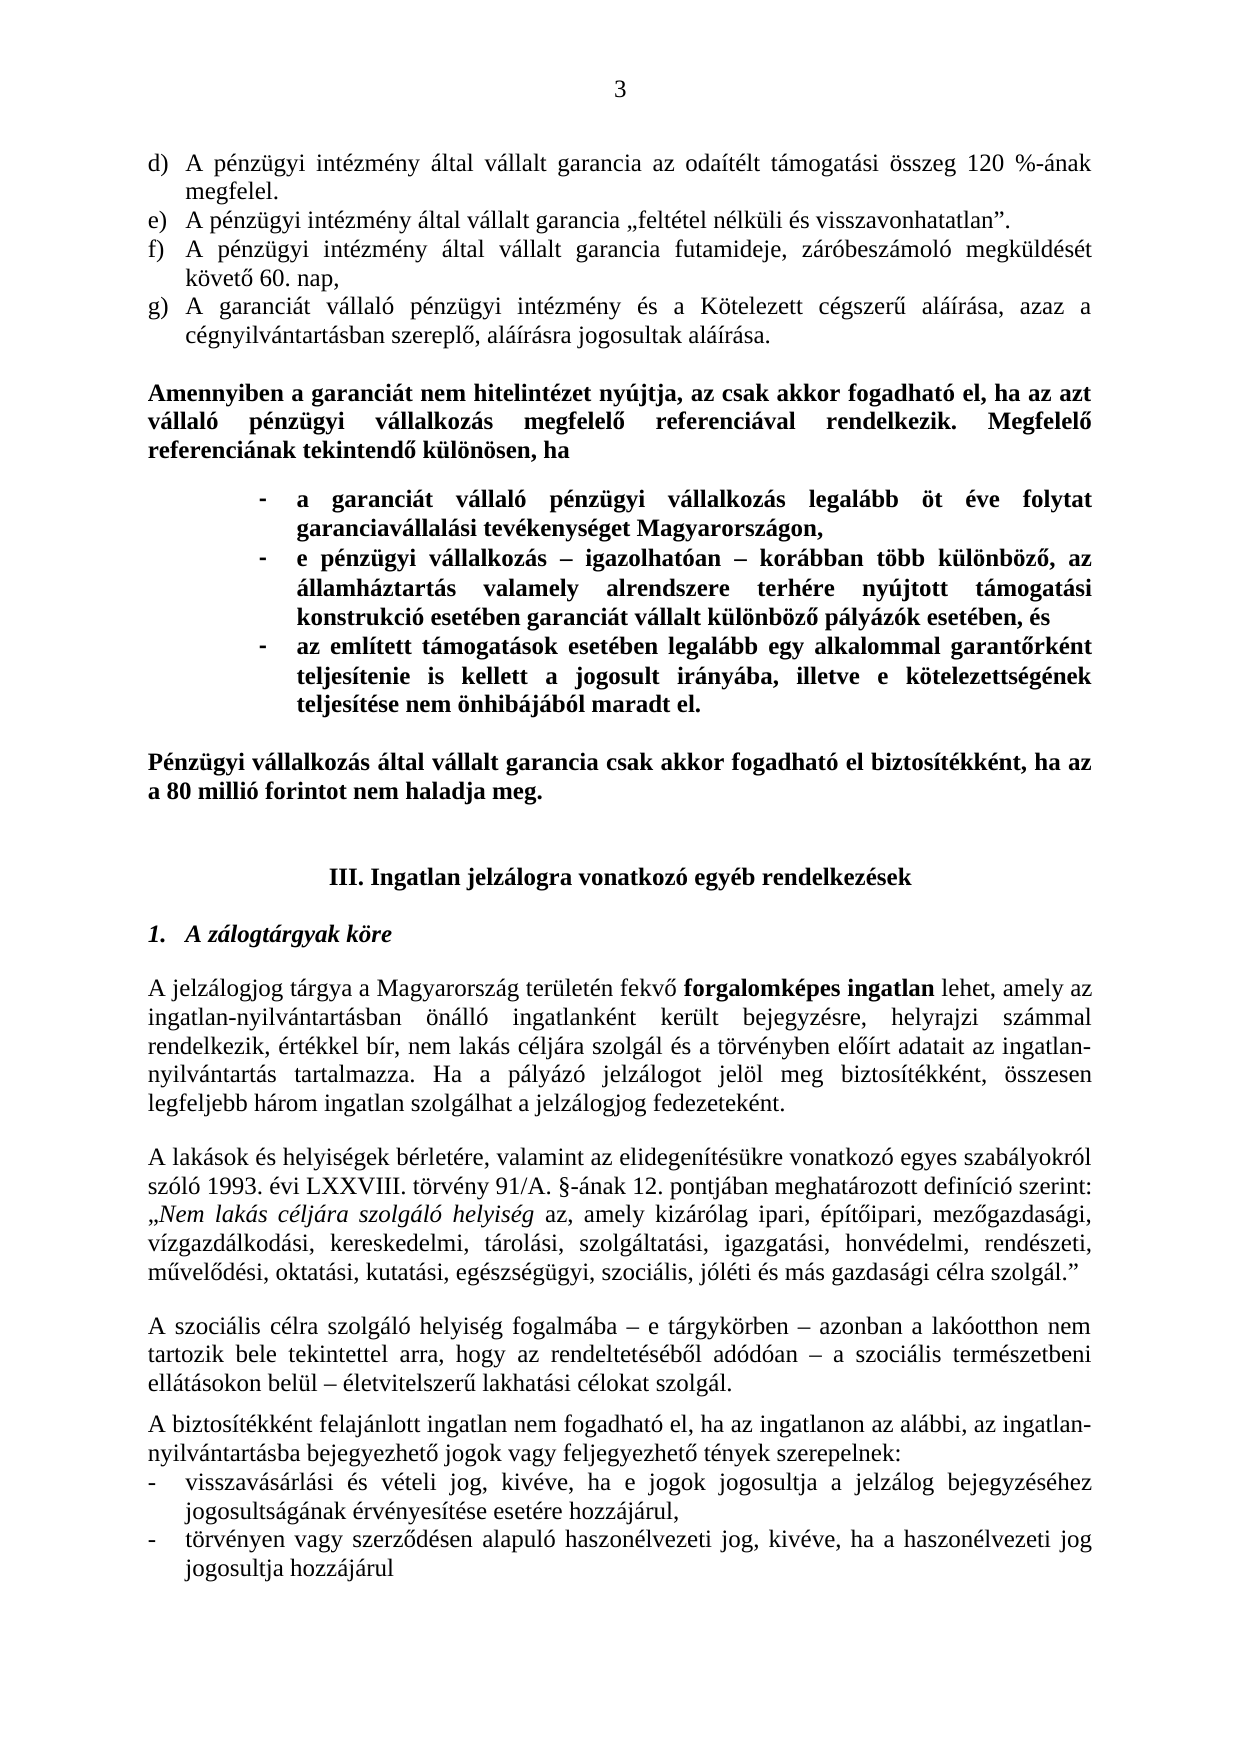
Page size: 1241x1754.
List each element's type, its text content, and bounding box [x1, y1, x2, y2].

list A pénzügyi intézmény által vállalt garancia futamideje, záróbeszámoló megküldését követő 60. nap, [148, 234, 1093, 291]
list A garanciát vállaló pénzügyi intézmény és a Kötelezett cégszerű aláírása, azaz a cégnyilvántartásban szereplő, aláírásra jogosultak aláírása. [148, 291, 1093, 349]
list visszavásárlási és vételi jog, kivéve, ha e jogok jogosultja a jelzálog bejegyzéséhez jogosultságának érvényesítése esetére hozzájárul, [148, 1467, 1093, 1524]
list a garanciát vállaló pénzügyi vállalkozás legalább öt éve folytat garanciavállalási tevékenységet Magyarországon, [259, 483, 1093, 542]
list A pénzügyi intézmény által vállalt garancia az odaítélt támogatási összeg 120 %-ának megfelel. [148, 148, 1093, 205]
list e pénzügyi vállalkozás – igazolhatóan – korábban több különböző, az államháztartás valamely alrendszere terhére nyújtott támogatási konstrukció esetében garanciát vállalt különböző pályázók esetében, és [259, 542, 1093, 630]
text Pénzügyi vállalkozás által vállalt garancia csak akkor fogadható el biztosítékként, ha az a 80 millió forintot nem haladja meg. [148, 747, 1093, 804]
text A biztosítékként felajánlott ingatlan nem fogadható el, ha az ingatlanon az alábbi, az ingatlan-nyilvántartásba bejegyezhető jogok vagy feljegyezhető tények szerepelnek: [148, 1409, 1093, 1467]
list A pénzügyi intézmény által vállalt garancia „feltétel nélküli és visszavonhatatlan”. [148, 205, 1093, 234]
text A jelzálogjog tárgya a Magyarország területén fekvő forgalomképes ingatlan lehet, amely az ingatlan-nyilvántartásban önálló ingatlanként került bejegyzésre, helyrajzi számmal rendelkezik, értékkel bír, nem lakás céljára szolgál és a törvényben előírt adatait az ingatlan-nyilvántartás tartalmazza. Ha a pályázó jelzálogot jelöl meg biztosítékként, összesen legfeljebb három ingatlan szolgálhat a jelzálogjog fedezeteként. [148, 973, 1093, 1117]
list az említett támogatások esetében legalább egy alkalommal garantőrként teljesítenie is kellett a jogosult irányába, illetve e kötelezettségének teljesítése nem önhibájából maradt el. [259, 630, 1093, 718]
list A zálogtárgyak köre [148, 919, 1093, 948]
text Amennyiben a garanciát nem hitelintézet nyújtja, az csak akkor fogadható el, ha az azt vállaló pénzügyi vállalkozás megfelelő referenciával rendelkezik. Megfelelő referenciának tekintendő különösen, ha [148, 378, 1093, 464]
list törvényen vagy szerződésen alapuló haszonélvezeti jog, kivéve, ha a haszonélvezeti jog jogosultja hozzájárul [148, 1524, 1093, 1582]
text A lakások és helyiségek bérletére, valamint az elidegenítésükre vonatkozó egyes szabályokról szóló 1993. évi LXXVIII. törvény 91/A. §-ának 12. pontjában meghatározott definíció szerint: „Nem lakás céljára szolgáló helyiség az, amely kizárólag ipari, építőipari, mezőgazdasági, vízgazdálkodási, kereskedelmi, tárolási, szolgáltatási, igazgatási, honvédelmi, rendészeti, művelődési, oktatási, kutatási, egészségügyi, szociális, jóléti és más gazdasági célra szolgál.” [148, 1142, 1093, 1286]
subtitle III. Ingatlan jelzálogra vonatkozó egyéb rendelkezések [148, 862, 1093, 891]
text A szociális célra szolgáló helyiség fogalmába – e tárgykörben – azonban a lakóotthon nem tartozik bele tekintettel arra, hogy az rendeltetéséből adódóan – a szociális természetbeni ellátásokon belül – életvitelszerű lakhatási célokat szolgál. [148, 1311, 1093, 1397]
